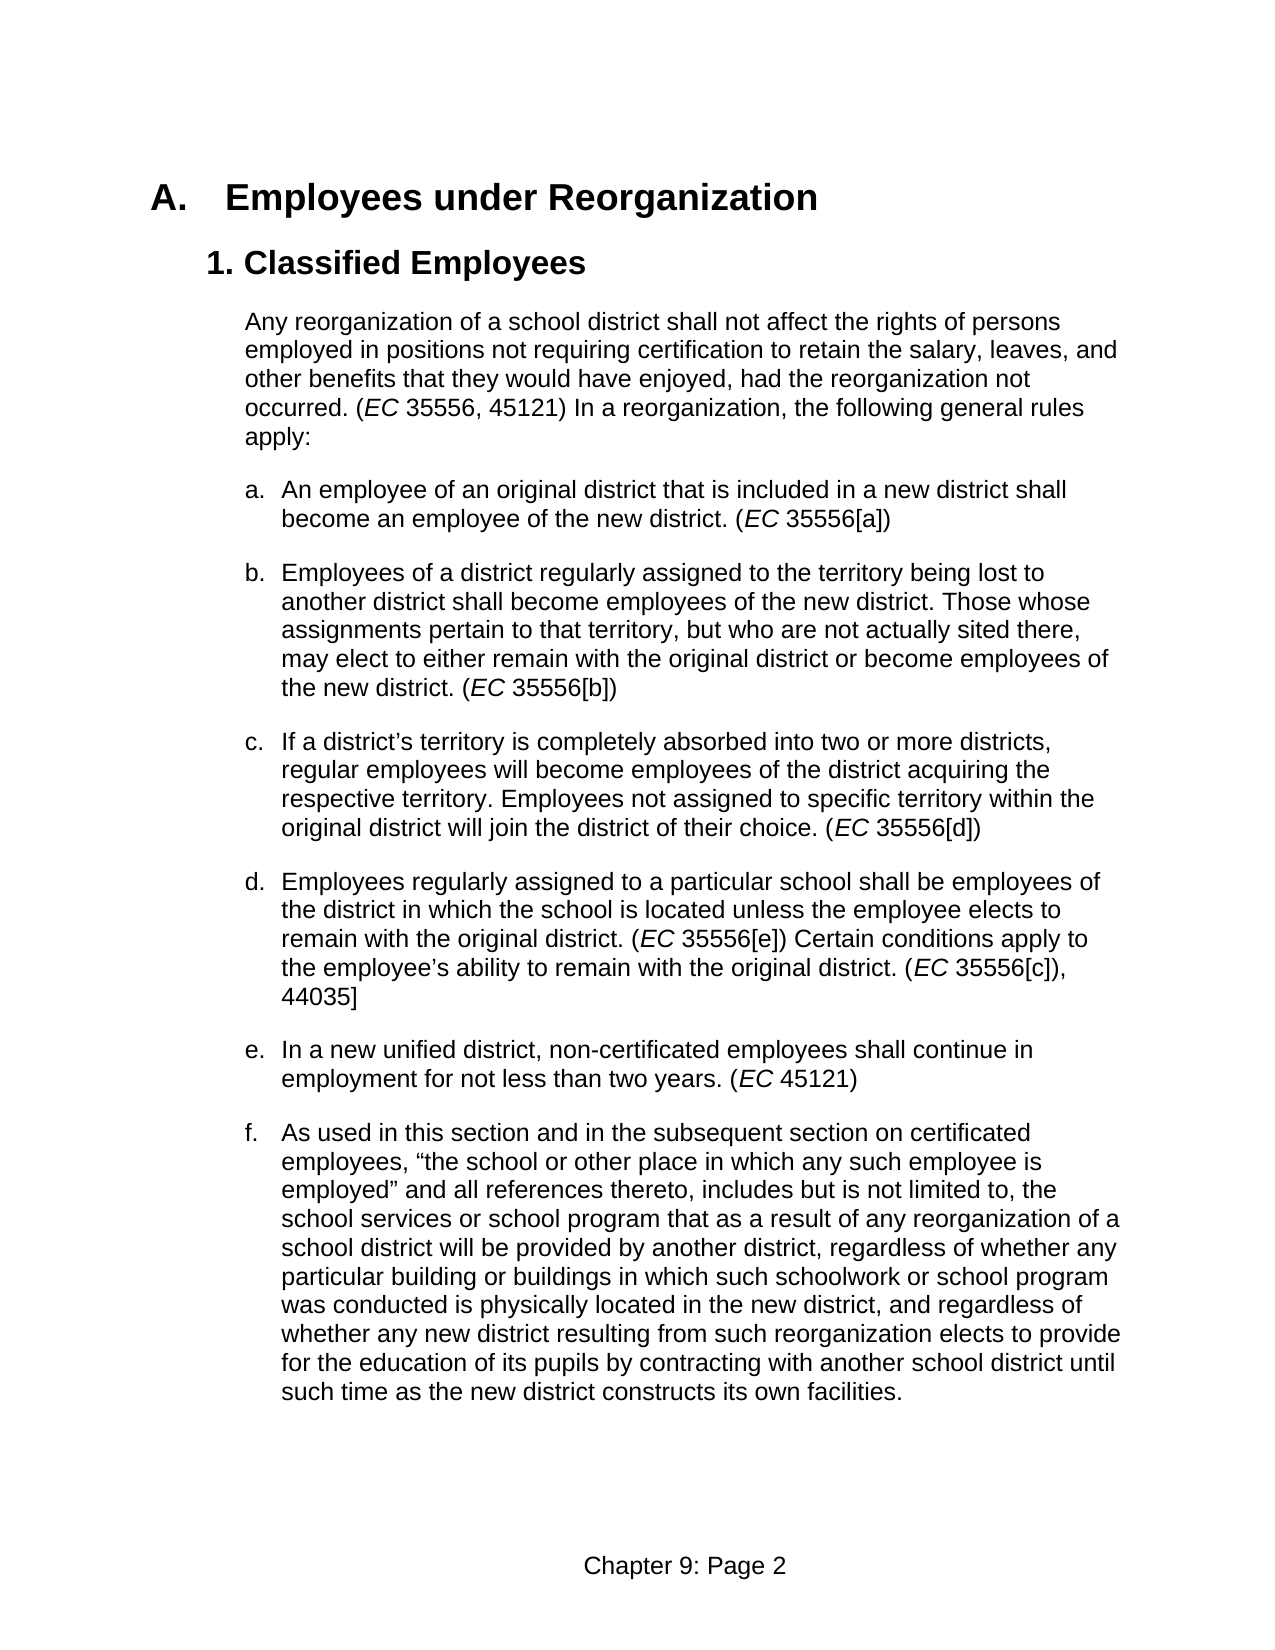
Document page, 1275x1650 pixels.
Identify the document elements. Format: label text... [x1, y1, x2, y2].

text e. In a new unified district, non-certificated employees shall continue in employment for not less than two years. (EC 45121) [244, 1035, 1125, 1093]
text b. Employees of a district regularly assigned to the territory being lost to another district shall become employees of the new district. Those whose assignments pertain to that territory, but who are not actually sited there, may elect to either remain with the original district or become employees of the new district. (EC 35556[b]) [244, 558, 1125, 702]
text a. An employee of an original district that is included in a new district shall become an employee of the new district. (EC 35556[a]) [244, 475, 1125, 533]
text Any reorganization of a school district shall not affect the rights of persons employed in positions not requiring certification to retain the salary, leaves, and other benefits that they would have enjoyed, had the reorganization not occurred. (EC 35556, 45121) In a reorganization, the following general rules apply: [244, 307, 1125, 450]
text c. If a district’s territory is completely absorbed into two or more districts, regular employees will become employees of the district acquiring the respective territory. Employees not assigned to specific territory within the original district will join the district of their choice. (EC 35556[d]) [244, 727, 1125, 842]
subtitle A. Employees under Reorganization [150, 175, 1125, 218]
text f. As used in this section and in the subsequent section on certificated employees, “the school or other place in which any such employee is employed” and all references thereto, includes but is not limited to, the school services or school program that as a result of any reorganization of a school district will be provided by another district, regardless of whether any particular building or buildings in which such schoolwork or school program was conducted is physically located in the new district, and regardless of whether any new district resulting from such reorganization elects to provide for the education of its pupils by contracting with another school district until such time as the new district constructs its own facilities. [244, 1118, 1125, 1405]
subtitle 1. Classified Employees [206, 243, 1125, 282]
text d. Employees regularly assigned to a particular school shall be employees of the district in which the school is located unless the employee elects to remain with the original district. (EC 35556[e]) Certain conditions apply to the employee’s ability to remain with the original district. (EC 35556[c]), 44035] [244, 867, 1125, 1010]
